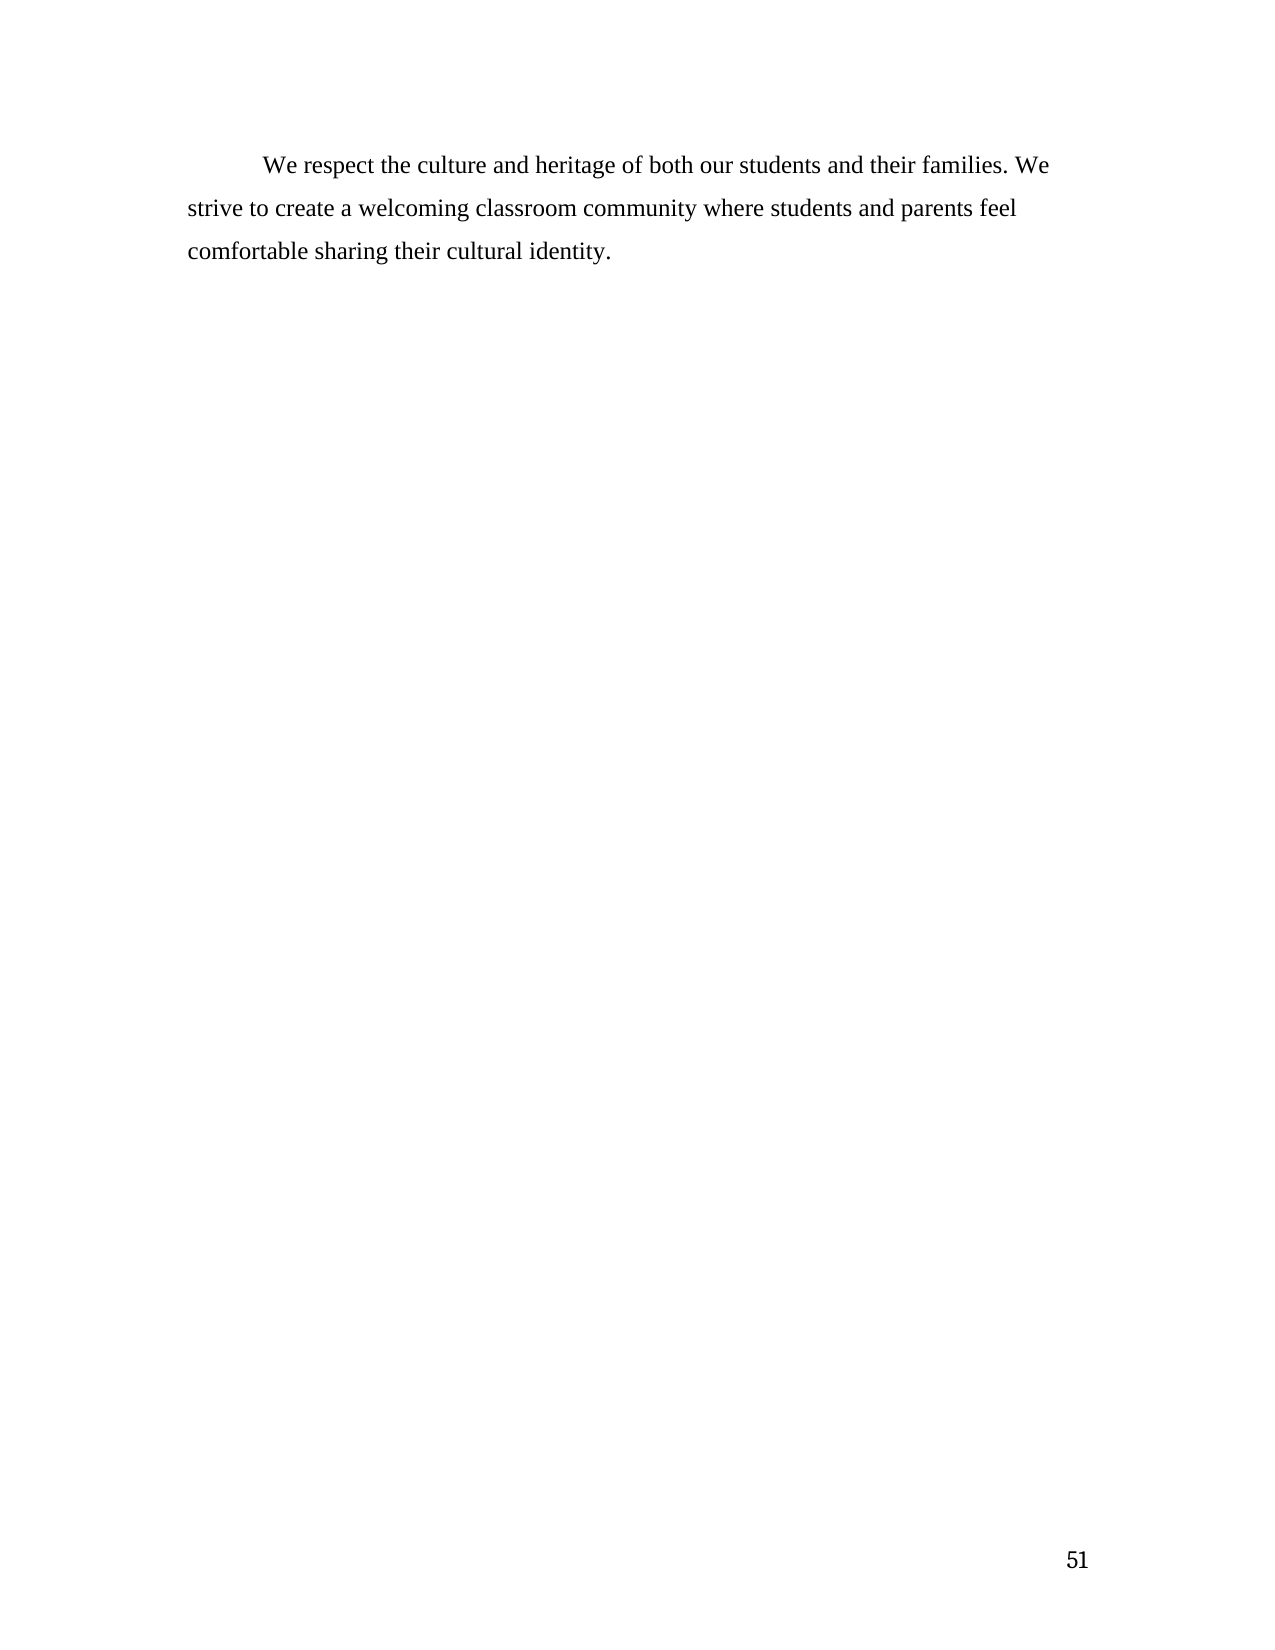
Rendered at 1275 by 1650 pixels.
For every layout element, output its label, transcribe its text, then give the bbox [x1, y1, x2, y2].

text We respect the culture and heritage of both our students and their families. We strive to create a welcoming classroom community where students and parents feel comfortable sharing their cultural identity. [187, 150, 1087, 265]
